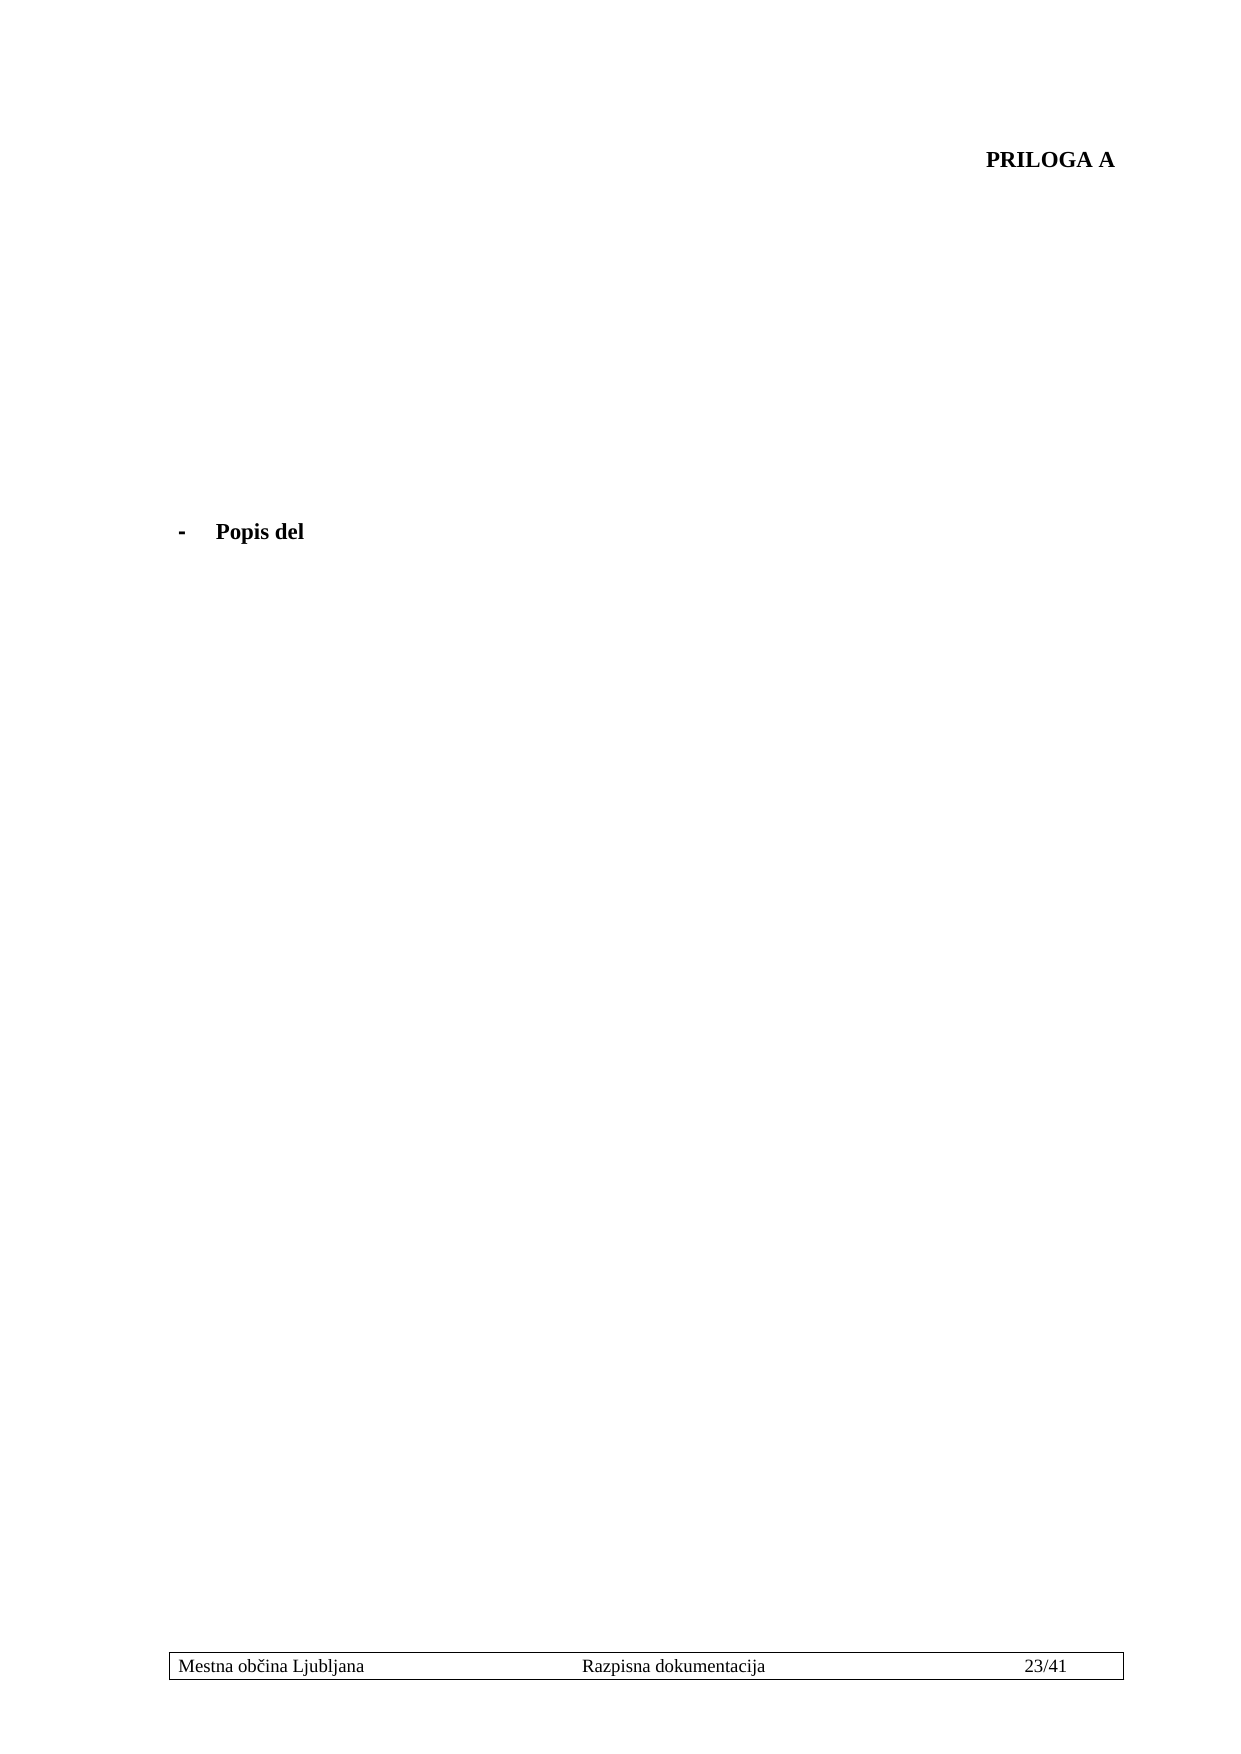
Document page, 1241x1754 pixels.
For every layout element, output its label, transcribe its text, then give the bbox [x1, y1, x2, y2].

text PRILOGA A [66, 146, 1115, 172]
list Popis del [178, 515, 1115, 546]
